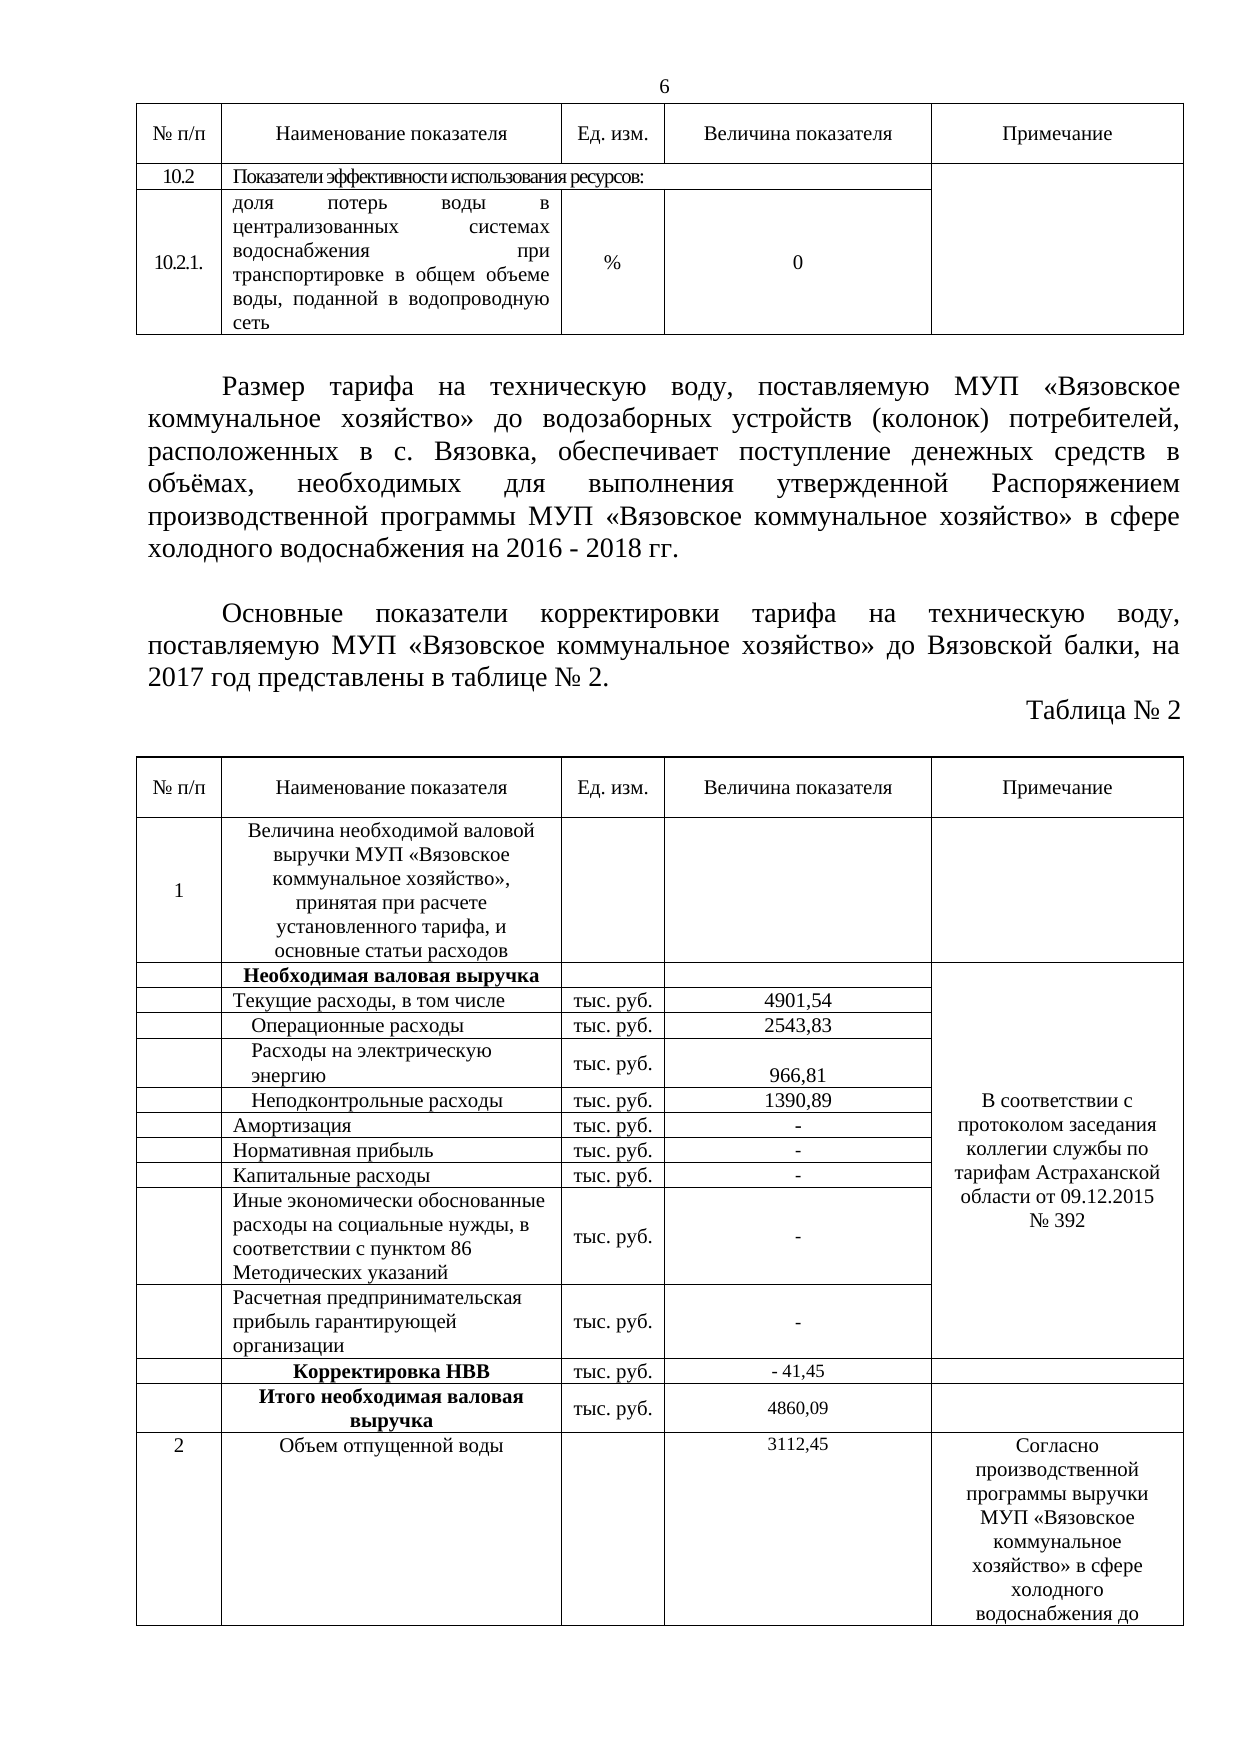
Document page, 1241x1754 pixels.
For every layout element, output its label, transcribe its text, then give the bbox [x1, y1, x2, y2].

table_cell [137, 1013, 221, 1037]
table_cell - [665, 1188, 931, 1284]
table_cell Объем отпущенной воды [222, 1433, 561, 1625]
table_cell - 41,45 [665, 1359, 931, 1383]
table_header Наименование показателя [222, 104, 561, 163]
table_cell [932, 1359, 1183, 1383]
table_cell Расчетная предпринимательская прибыль гарантирующей организации [222, 1285, 561, 1357]
table_cell 2 [137, 1433, 221, 1625]
table_cell [137, 1188, 221, 1284]
table_cell В соответствии с протоколом заседания коллегии службы по тарифам Астраханской области от 09.12.2015 № 392 [932, 963, 1183, 1357]
table_cell 966,81 [665, 1039, 931, 1087]
table_cell 10.2 [137, 164, 221, 189]
table_header Величина показателя [665, 758, 931, 817]
table_cell [137, 1359, 221, 1383]
table_cell - [665, 1113, 931, 1137]
table_cell [137, 963, 221, 987]
text Основные показатели корректировки тарифа на техническую воду, поставляемую МУП «Вязовское коммунальное хозяйство» до Вязовской балки, на 2017 год представлены в таблице № 2. [148, 596, 1181, 693]
table_cell тыс. руб. [562, 1088, 664, 1112]
table_cell 4860,09 [665, 1384, 931, 1432]
table_cell - [665, 1285, 931, 1357]
table_cell [562, 963, 664, 987]
text Таблица № 2 [148, 693, 1181, 725]
table_cell Текущие расходы, в том числе [222, 988, 561, 1012]
table_cell Амортизация [222, 1113, 561, 1137]
table_cell - [665, 1138, 931, 1162]
table_header № п/п [137, 104, 221, 163]
table_cell тыс. руб. [562, 1188, 664, 1284]
table_cell Операционные расходы [222, 1013, 561, 1037]
table_cell 3112,45 [665, 1433, 931, 1625]
table_header Ед. изм. [562, 104, 664, 163]
table_cell [137, 1138, 221, 1162]
table_cell доля потерь воды в централизованных системах водоснабжения при транспортировке в общем объеме воды, поданной в водопроводную сеть [222, 190, 561, 334]
table_cell Неподконтрольные расходы [222, 1088, 561, 1112]
table_cell [665, 963, 931, 987]
table_cell тыс. руб. [562, 988, 664, 1012]
table_header Величина показателя [665, 104, 931, 163]
table_header № п/п [137, 758, 221, 817]
table_cell [562, 1433, 664, 1625]
table_cell Величина необходимой валовой выручки МУП «Вязовское коммунальное хозяйство», принятая при расчете установленного тарифа, и основные статьи расходов [222, 818, 561, 962]
table_cell - [665, 1163, 931, 1187]
table_cell 10.2.1. [137, 190, 221, 334]
table_cell тыс. руб. [562, 1384, 664, 1432]
table_cell 4901,54 [665, 988, 931, 1012]
table_cell [932, 818, 1183, 962]
table_cell Расходы на электрическую энергию [222, 1039, 561, 1087]
table_cell [137, 1163, 221, 1187]
table_cell 0 [665, 190, 931, 334]
table_cell тыс. руб. [562, 1285, 664, 1357]
table_cell 1 [137, 818, 221, 962]
table_header Наименование показателя [222, 758, 561, 817]
table_cell 1390,89 [665, 1088, 931, 1112]
table_cell тыс. руб. [562, 1163, 664, 1187]
table_cell [137, 1113, 221, 1137]
table_cell 2543,83 [665, 1013, 931, 1037]
table_cell тыс. руб. [562, 1359, 664, 1383]
table_cell тыс. руб. [562, 1113, 664, 1137]
table_cell [562, 818, 664, 962]
table_cell [137, 988, 221, 1012]
table_cell [137, 1384, 221, 1432]
text Размер тарифа на техническую воду, поставляемую МУП «Вязовское коммунальное хозяйство» до водозаборных устройств (колонок) потребителей, расположенных в с. Вязовка, обеспечивает поступление денежных средств в объёмах, необходимых для выполнения утвержденной Распоряжением производственной программы МУП «Вязовское коммунальное хозяйство» в сфере холодного водоснабжения на 2016 - 2018 гг. [148, 369, 1181, 563]
table_cell Корректировка НВВ [222, 1359, 561, 1383]
table_cell тыс. руб. [562, 1013, 664, 1037]
table_cell [932, 1384, 1183, 1432]
table_cell Необходимая валовая выручка [222, 963, 561, 987]
table_header Примечание [932, 104, 1183, 163]
table_cell Иные экономически обоснованные расходы на социальные нужды, в соответствии с пунктом 86 Методических указаний [222, 1188, 561, 1284]
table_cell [932, 1433, 1183, 1625]
table_cell % [562, 190, 664, 334]
table_header Ед. изм. [562, 758, 664, 817]
table_cell Итого необходимая валовая выручка [222, 1384, 561, 1432]
table_cell тыс. руб. [562, 1138, 664, 1162]
table_cell [137, 1088, 221, 1112]
table_cell Нормативная прибыль [222, 1138, 561, 1162]
table_cell Капитальные расходы [222, 1163, 561, 1187]
table_cell [137, 1285, 221, 1357]
table_cell [137, 1039, 221, 1087]
table_cell [665, 818, 931, 962]
table_cell Показатели эффективности использования ресурсов: [222, 164, 931, 189]
table_cell тыс. руб. [562, 1039, 664, 1087]
table_header Примечание [932, 758, 1183, 817]
